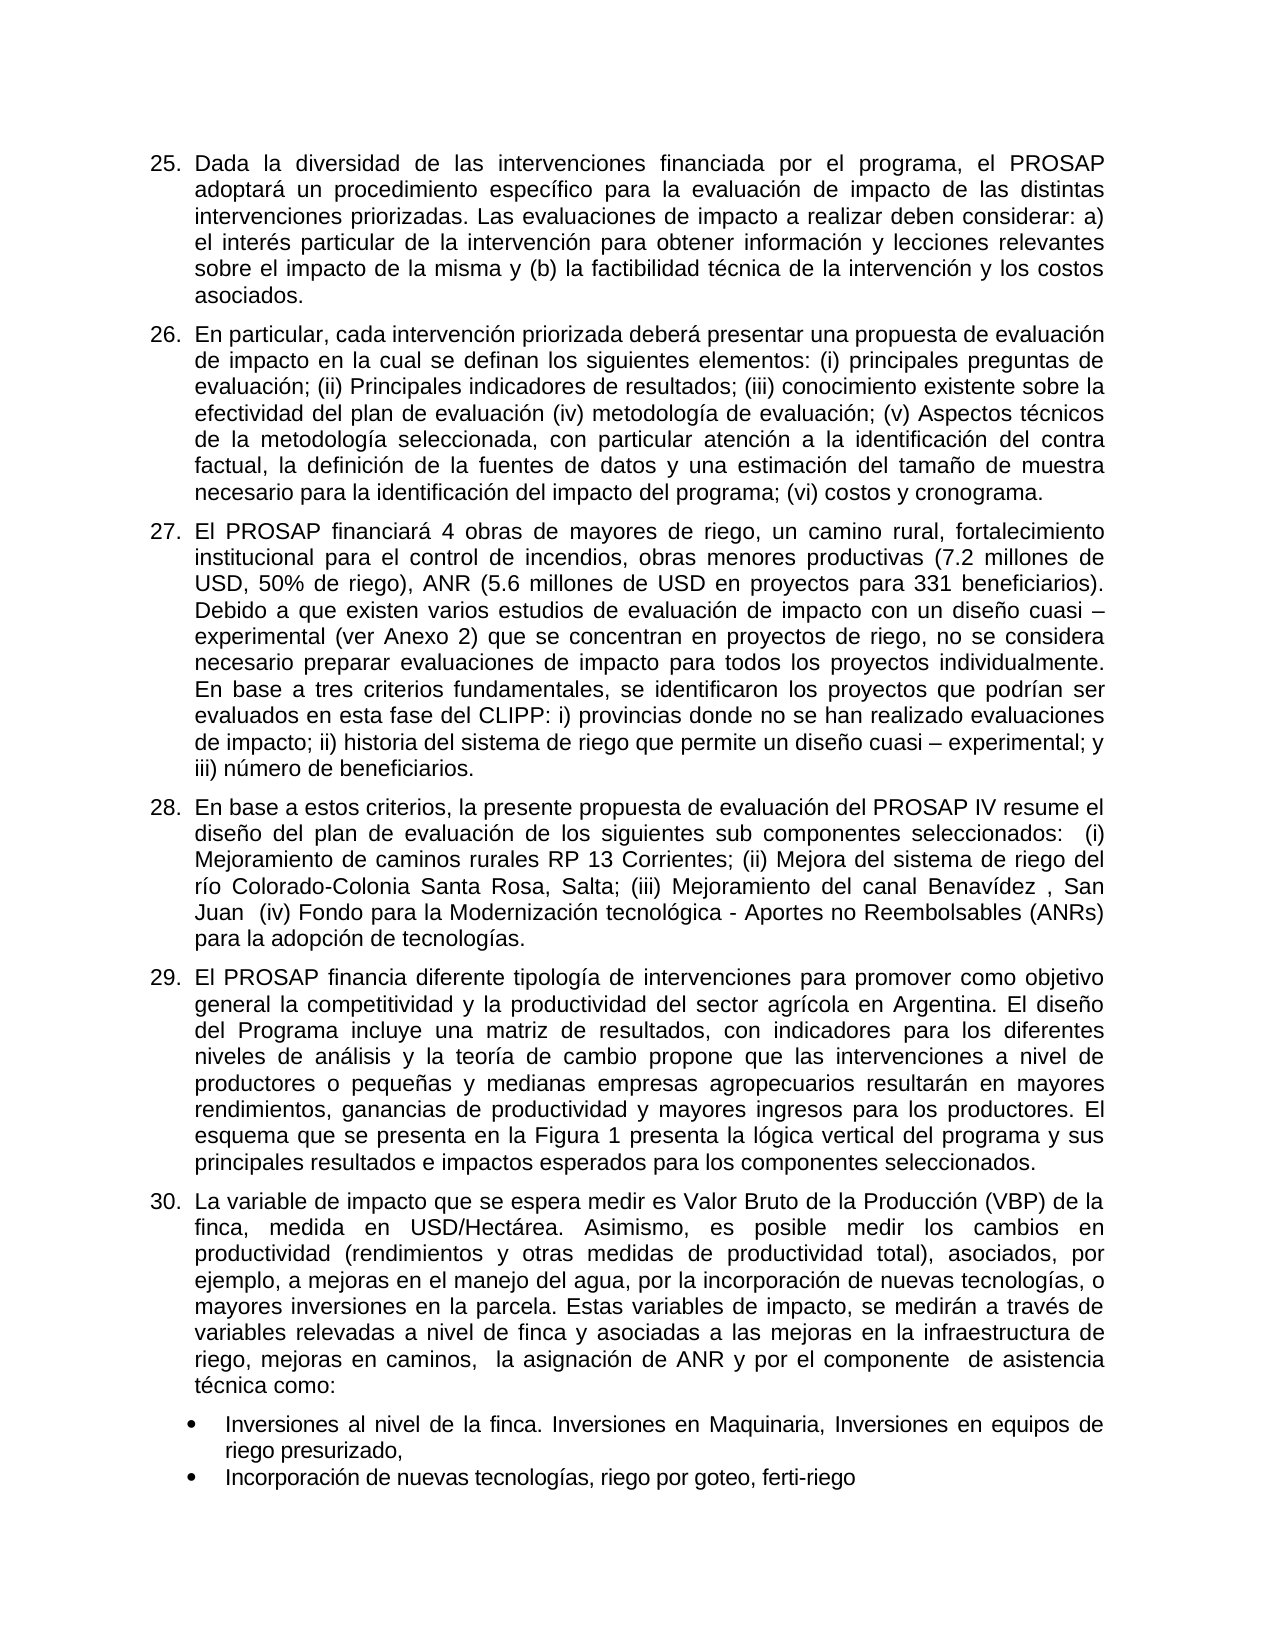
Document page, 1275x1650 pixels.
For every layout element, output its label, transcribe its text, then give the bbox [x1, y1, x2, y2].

text La variable de impacto que se espera medir es Valor Bruto de la Producción (VBP) de la finca, medida en USD/Hectárea. Asimismo, es posible medir los cambios en productividad (rendimientos y otras medidas de productividad total), asociados, por ejemplo, a mejoras en el manejo del agua, por la incorporación de nuevas tecnologías, o mayores inversiones en la parcela. Estas variables de impacto, se medirán a través de variables relevadas a nivel de finca y asociadas a las mejoras en la infraestructura de riego, mejoras en caminos, la asignación de ANR y por el componente de asistencia técnica como: [150, 1188, 1106, 1398]
text Dada la diversidad de las intervenciones financiada por el programa, el PROSAP adoptará un procedimiento específico para la evaluación de impacto de las distintas intervenciones priorizadas. Las evaluaciones de impacto a realizar deben considerar: a) el interés particular de la intervención para obtener información y lecciones relevantes sobre el impacto de la misma y (b) la factibilidad técnica de la intervención y los costos asociados. [150, 150, 1106, 308]
text El PROSAP financiará 4 obras de mayores de riego, un camino rural, fortalecimiento institucional para el control de incendios, obras menores productivas (7.2 millones de USD, 50% de riego), ANR (5.6 millones de USD en proyectos para 331 beneficiarios). Debido a que existen varios estudios de evaluación de impacto con un diseño cuasi – experimental (ver Anexo 2) que se concentran en proyectos de riego, no se considera necesario preparar evaluaciones de impacto para todos los proyectos individualmente. En base a tres criterios fundamentales, se identificaron los proyectos que podrían ser evaluados en esta fase del CLIPP: i) provincias donde no se han realizado evaluaciones de impacto; ii) historia del sistema de riego que permite un diseño cuasi – experimental; y iii) número de beneficiarios. [150, 518, 1106, 781]
text En particular, cada intervención priorizada deberá presentar una propuesta de evaluación de impacto en la cual se definan los siguientes elementos: (i) principales preguntas de evaluación; (ii) Principales indicadores de resultados; (iii) conocimiento existente sobre la efectividad del plan de evaluación (iv) metodología de evaluación; (v) Aspectos técnicos de la metodología seleccionada, con particular atención a la identificación del contra factual, la definición de la fuentes de datos y una estimación del tamaño de muestra necesario para la identificación del impacto del programa; (vi) costos y cronograma. [150, 321, 1106, 505]
list Inversiones al nivel de la finca. Inversiones en Maquinaria, Inversiones en equipos de riego presurizado, [187, 1411, 1106, 1464]
list Incorporación de nuevas tecnologías, riego por goteo, ferti-riego [187, 1464, 1106, 1490]
text En base a estos criterios, la presente propuesta de evaluación del PROSAP IV resume el diseño del plan de evaluación de los siguientes sub componentes seleccionados: (i) Mejoramiento de caminos rurales RP 13 Corrientes; (ii) Mejora del sistema de riego del río Colorado-Colonia Santa Rosa, Salta; (iii) Mejoramiento del canal Benavídez , San Juan (iv) Fondo para la Modernización tecnológica - Aportes no Reembolsables (ANRs) para la adopción de tecnologías. [150, 794, 1106, 952]
text El PROSAP financia diferente tipología de intervenciones para promover como objetivo general la competitividad y la productividad del sector agrícola en Argentina. El diseño del Programa incluye una matriz de resultados, con indicadores para los diferentes niveles de análisis y la teoría de cambio propone que las intervenciones a nivel de productores o pequeñas y medianas empresas agropecuarios resultarán en mayores rendimientos, ganancias de productividad y mayores ingresos para los productores. El esquema que se presenta en la Figura 1 presenta la lógica vertical del programa y sus principales resultados e impactos esperados para los componentes seleccionados. [150, 964, 1106, 1175]
